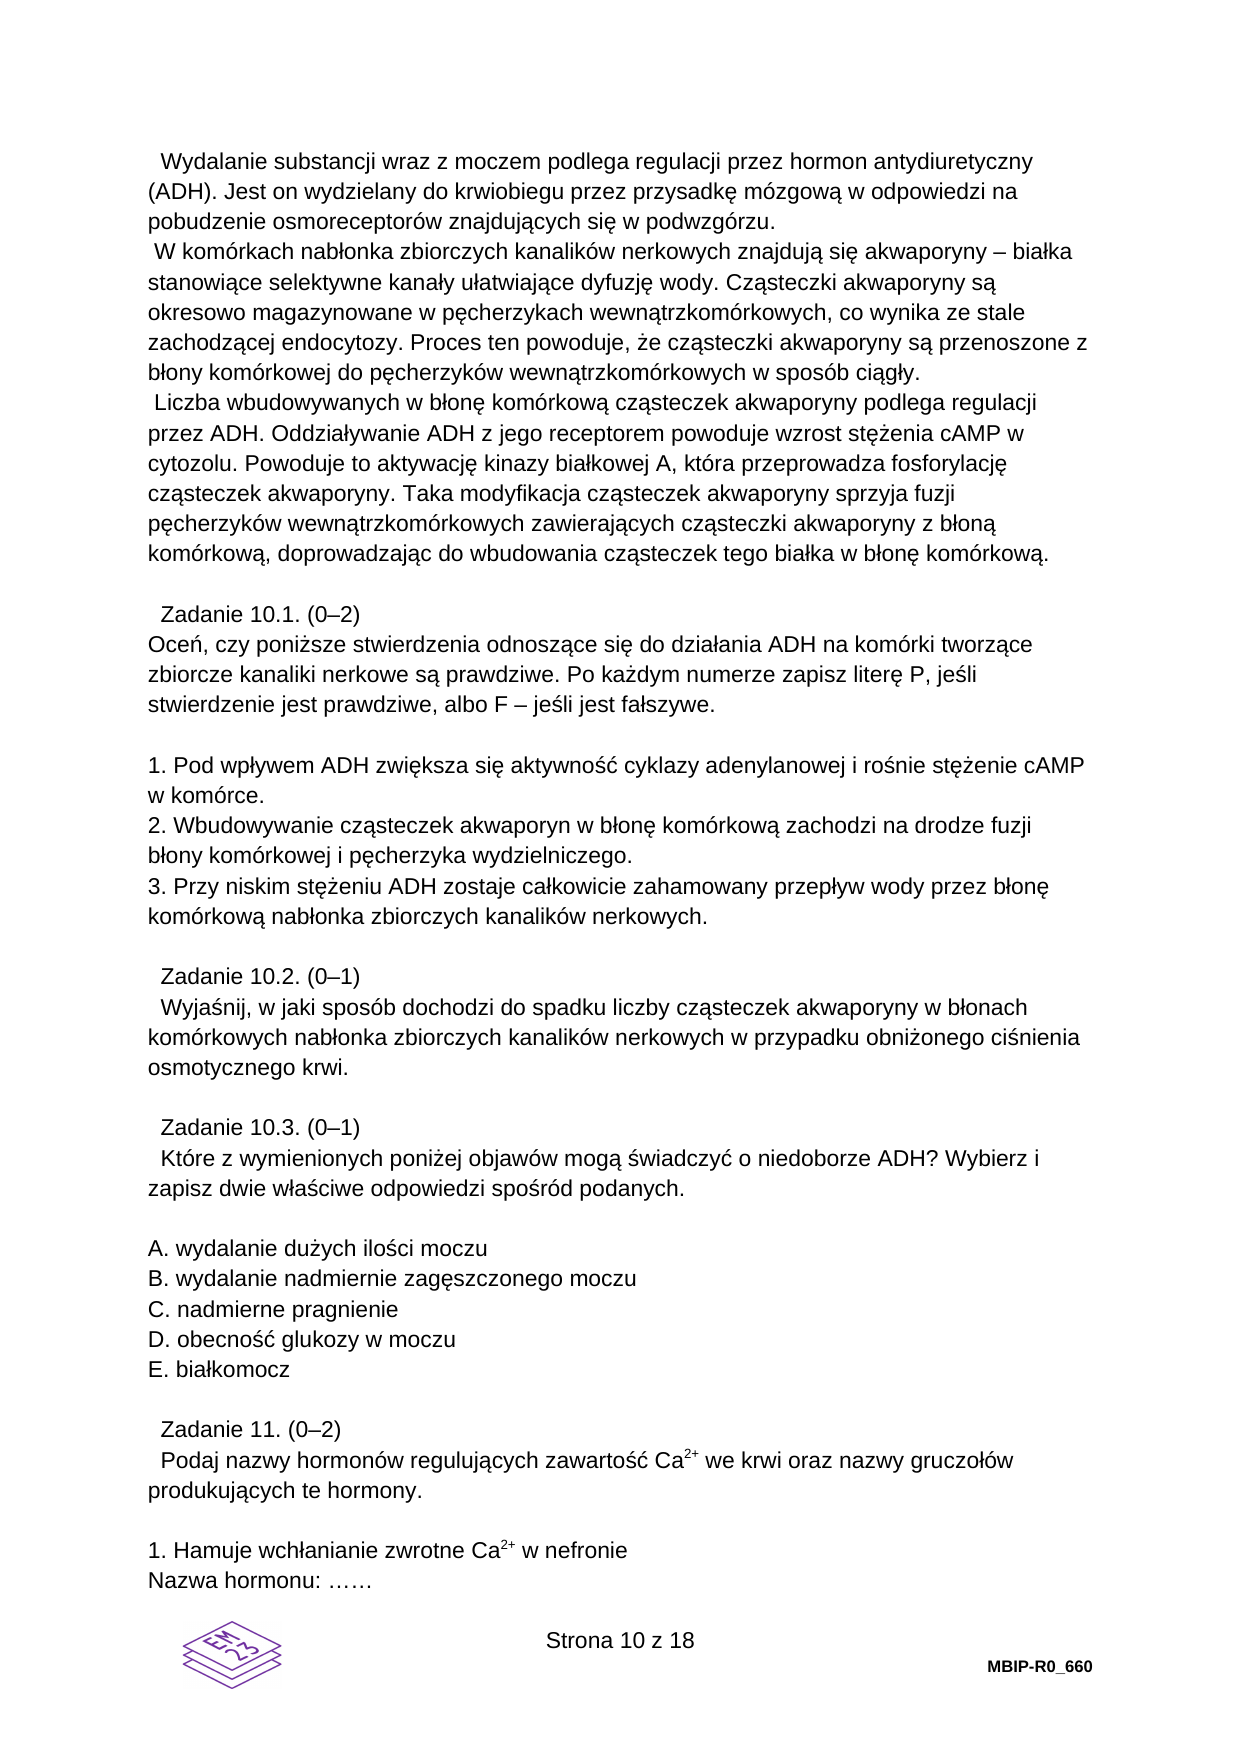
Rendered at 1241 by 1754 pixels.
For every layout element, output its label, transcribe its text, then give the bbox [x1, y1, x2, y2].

text E. białkomocz [148, 1356, 1093, 1382]
text Podaj nazwy hormonów regulujących zawartość Ca2+ we krwi oraz nazwy gruczołów produkujących te hormony. [148, 1447, 1093, 1503]
text Liczba wbudowywanych w błonę komórkową cząsteczek akwaporyny podlega regulacji przez ADH. Oddziaływanie ADH z jego receptorem powoduje wzrost stężenia cAMP w cytozolu. Powoduje to aktywację kinazy białkowej A, która przeprowadza fosforylację cząsteczek akwaporyny. Taka modyfikacja cząsteczek akwaporyny sprzyja fuzji pęcherzyków wewnątrzkomórkowych zawierających cząsteczki akwaporyny z błoną komórkową, doprowadzając do wbudowania cząsteczek tego białka w błonę komórkową. [148, 389, 1093, 567]
text B. wydalanie nadmiernie zagęszczonego moczu [148, 1265, 1093, 1292]
picture [182, 1621, 282, 1689]
text Oceń, czy poniższe stwierdzenia odnoszące się do działania ADH na komórki tworzące zbiorcze kanaliki nerkowe są prawdziwe. Po każdym numerze zapisz literę P, jeśli stwierdzenie jest prawdziwe, albo F – jeśli jest fałszywe. [148, 631, 1093, 718]
text 1. Hamuje wchłanianie zwrotne Ca2+ w nefronie [148, 1537, 1093, 1563]
text Wydalanie substancji wraz z moczem podlega regulacji przez hormon antydiuretyczny (ADH). Jest on wydzielany do krwiobiegu przez przysadkę mózgową w odpowiedzi na pobudzenie osmoreceptorów znajdujących się w podwzgórzu. [148, 148, 1093, 234]
text A. wydalanie dużych ilości moczu [148, 1235, 1093, 1261]
text Które z wymienionych poniżej objawów mogą świadczyć o niedoborze ADH? Wybierz i zapisz dwie właściwe odpowiedzi spośród podanych. [148, 1144, 1093, 1201]
text Zadanie 10.1. (0–2) [148, 601, 1093, 627]
text Zadanie 10.2. (0–1) [148, 963, 1093, 989]
text Nazwa hormonu: …… [148, 1567, 1093, 1594]
text 3. Przy niskim stężeniu ADH zostaje całkowicie zahamowany przepływ wody przez błonę komórkową nabłonka zbiorczych kanalików nerkowych. [148, 873, 1093, 929]
text Zadanie 11. (0–2) [148, 1416, 1093, 1443]
text 1. Pod wpływem ADH zwiększa się aktywność cyklazy adenylanowej i rośnie stężenie cAMP w komórce. [148, 752, 1093, 808]
text W komórkach nabłonka zbiorczych kanalików nerkowych znajdują się akwaporyny – białka stanowiące selektywne kanały ułatwiające dyfuzję wody. Cząsteczki akwaporyny są okresowo magazynowane w pęcherzykach wewnątrzkomórkowych, co wynika ze stale zachodzącej endocytozy. Proces ten powoduje, że cząsteczki akwaporyny są przenoszone z błony komórkowej do pęcherzyków wewnątrzkomórkowych w sposób ciągły. [148, 238, 1093, 385]
text Zadanie 10.3. (0–1) [148, 1114, 1093, 1141]
text Wyjaśnij, w jaki sposób dochodzi do spadku liczby cząsteczek akwaporyny w błonach komórkowych nabłonka zbiorczych kanalików nerkowych w przypadku obniżonego ciśnienia osmotycznego krwi. [148, 993, 1093, 1080]
text C. nadmierne pragnienie [148, 1296, 1093, 1322]
text D. obecność glukozy w moczu [148, 1326, 1093, 1352]
text 2. Wbudowywanie cząsteczek akwaporyn w błonę komórkową zachodzi na drodze fuzji błony komórkowej i pęcherzyka wydzielniczego. [148, 812, 1093, 869]
